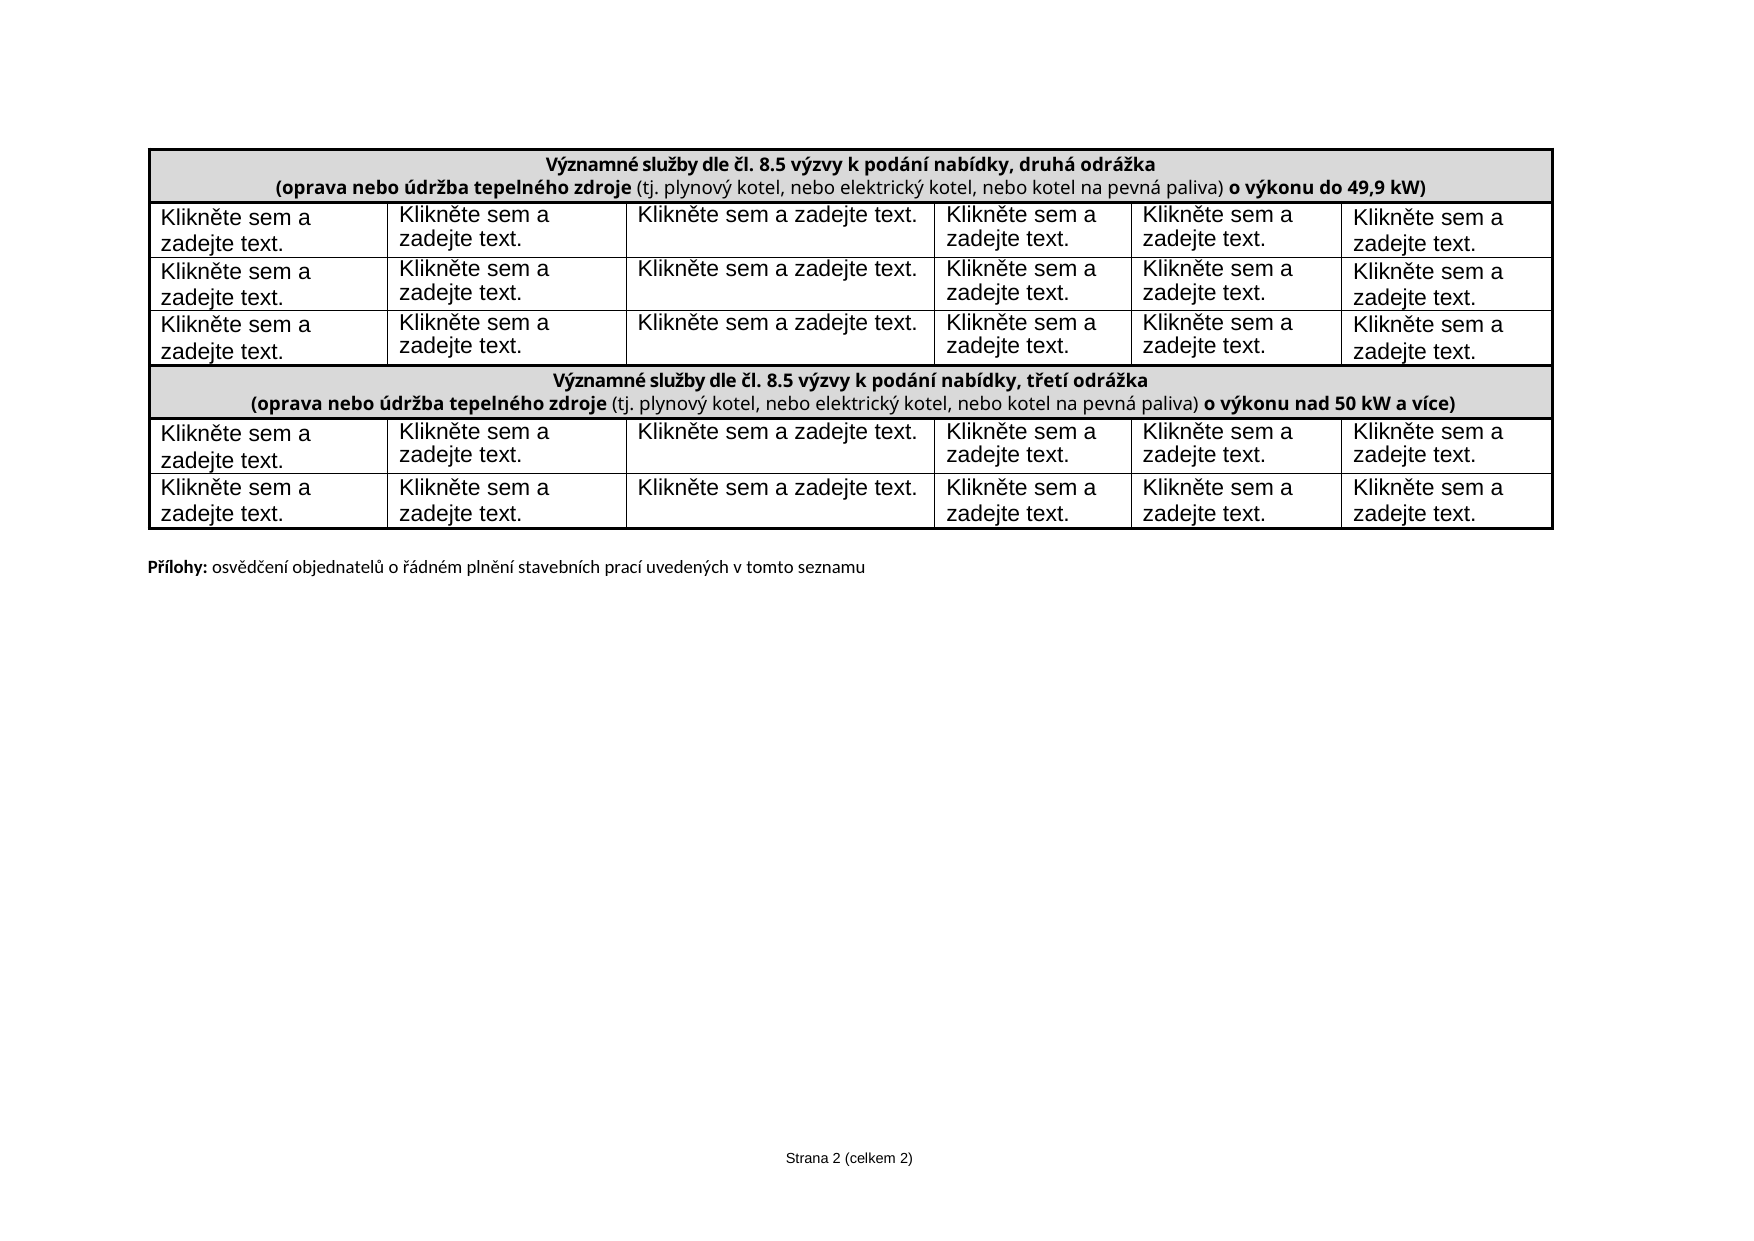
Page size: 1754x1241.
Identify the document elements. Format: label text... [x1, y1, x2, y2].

table_cell Významné služby dle čl. 8.5 výzvy k podání nabídky, třetí odrážka (oprava nebo údržba tepelného zdroje (tj. plynový kotel, nebo elektrický kotel, nebo kotel na pevná paliva) o výkonu nad 50 kW a více) [151, 367, 1551, 417]
text Přílohy: osvědčení objednatelů o řádném plnění stavebních prací uvedených v tomto seznamu [148, 555, 1551, 578]
table_cell Významné služby dle čl. 8.5 výzvy k podání nabídky, druhá odrážka (oprava nebo údržba tepelného zdroje (tj. plynový kotel, nebo elektrický kotel, nebo kotel na pevná paliva) o výkonu do 49,9 kW) [151, 151, 1551, 201]
